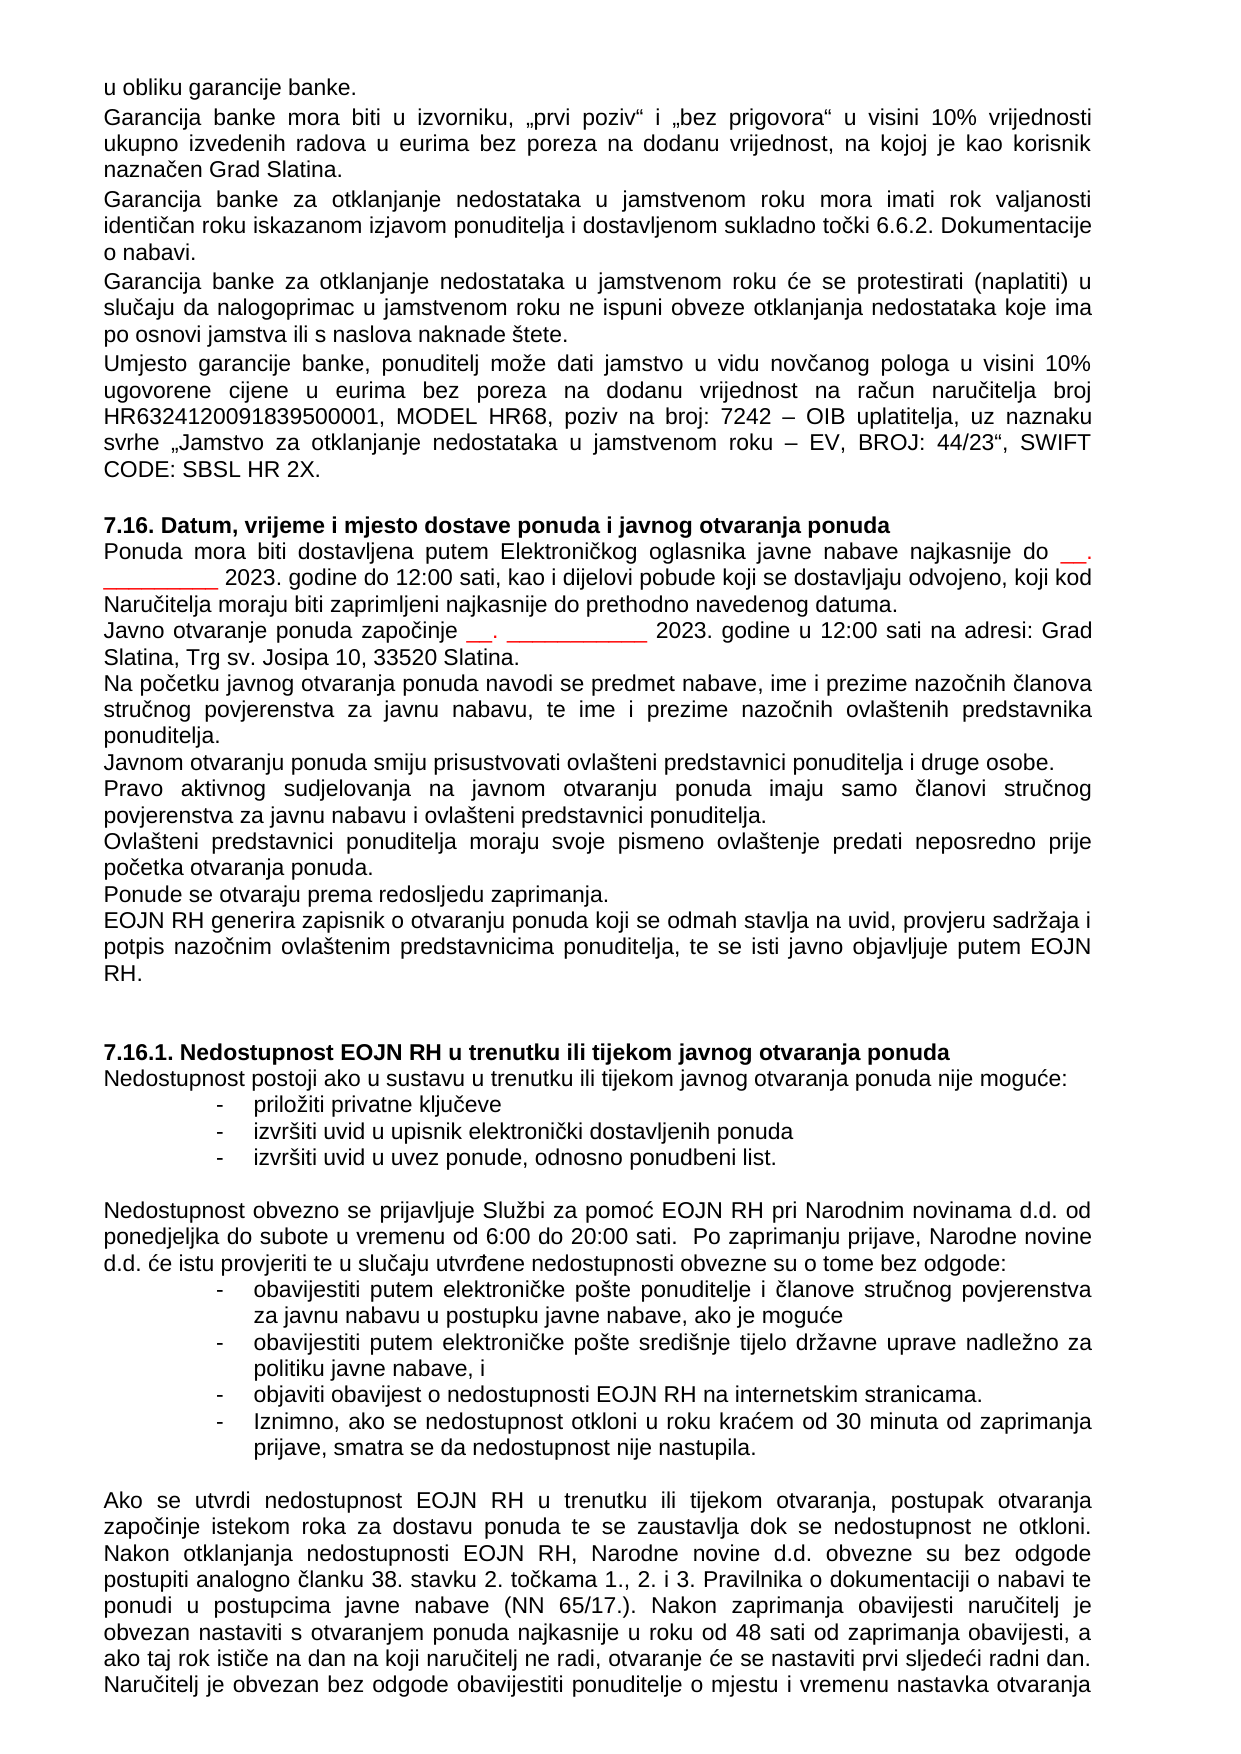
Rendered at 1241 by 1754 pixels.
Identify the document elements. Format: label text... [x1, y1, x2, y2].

text Garancija banke za otklanjanje nedostataka u jamstvenom roku će se protestirati (naplatiti) u slučaju da nalogoprimac u jamstvenom roku ne ispuni obveze otklanjanja nedostataka koje ima po osnovi jamstva ili s naslova naknade štete. [103, 268, 1092, 347]
text Javno otvaranje ponuda započinje __. ___________ 2023. godine u 12:00 sati na adresi: Grad Slatina, Trg sv. Josipa 10, 33520 Slatina. [103, 617, 1092, 670]
text Na početku javnog otvaranja ponuda navodi se predmet nabave, ime i prezime nazočnih članova stručnog povjerenstva za javnu nabavu, te ime i prezime nazočnih ovlaštenih predstavnika ponuditelja. [103, 670, 1092, 749]
text Ponuda mora biti dostavljena putem Elektroničkog oglasnika javne nabave najkasnije do __. _________ 2023. godine do 12:00 sati, kao i dijelovi pobude koji se dostavljaju odvojeno, koji kod Naručitelja moraju biti zaprimljeni najkasnije do prethodno navedenog datuma. [103, 538, 1092, 617]
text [103, 1487, 1092, 1698]
list objaviti obavijest o nedostupnosti EOJN RH na internetskim stranicama. [216, 1381, 1092, 1408]
text Javnom otvaranju ponuda smiju prisustvovati ovlašteni predstavnici ponuditelja i druge osobe. [103, 749, 1092, 775]
text EOJN RH generira zapisnik o otvaranju ponuda koji se odmah stavlja na uvid, provjeru sadržaja i potpis nazočnim ovlaštenim predstavnicima ponuditelja, te se isti javno objavljuje putem EOJN RH. [103, 907, 1092, 986]
text 7.16.1. Nedostupnost EOJN RH u trenutku ili tijekom javnog otvaranja ponuda [103, 1039, 1092, 1065]
list obavijestiti putem elektroničke pošte središnje tijelo državne uprave nadležno za politiku javne nabave, i [216, 1329, 1092, 1381]
text Nedostupnost postoji ako u sustavu u trenutku ili tijekom javnog otvaranja ponuda nije moguće: [103, 1065, 1092, 1091]
text Ovlašteni predstavnici ponuditelja moraju svoje pismeno ovlaštenje predati neposredno prije početka otvaranja ponuda. [103, 828, 1092, 881]
text Pravo aktivnog sudjelovanja na javnom otvaranju ponuda imaju samo članovi stručnog povjerenstva za javnu nabavu i ovlašteni predstavnici ponuditelja. [103, 775, 1092, 828]
text Nedostupnost obvezno se prijavljuje Službi za pomoć EOJN RH pri Narodnim novinama d.d. od ponedjeljka do subote u vremenu od 6:00 do 20:00 sati. Po zaprimanju prijave, Narodne novine d.d. će istu provjeriti te u slučaju utvrđene nedostupnosti obvezne su o tome bez odgode: [103, 1197, 1092, 1276]
list priložiti privatne ključeve [216, 1091, 1092, 1118]
text Garancija banke za otklanjanje nedostataka u jamstvenom roku mora imati rok valjanosti identičan roku iskazanom izjavom ponuditelja i dostavljenom sukladno točki 6.6.2. Dokumentacije o nabavi. [103, 186, 1092, 265]
text Garancija banke mora biti u izvorniku, „prvi poziv“ i „bez prigovora“ u visini 10% vrijednosti ukupno izvedenih radova u eurima bez poreza na dodanu vrijednost, na kojoj je kao korisnik naznačen Grad Slatina. [103, 103, 1092, 182]
list Iznimno, ako se nedostupnost otkloni u roku kraćem od 30 minuta od zaprimanja prijave, smatra se da nedostupnost nije nastupila. [216, 1408, 1092, 1460]
list izvršiti uvid u upisnik elektronički dostavljenih ponuda [216, 1118, 1092, 1144]
text Umjesto garancije banke, ponuditelj može dati jamstvo u vidu novčanog pologa u visini 10% ugovorene cijene u eurima bez poreza na dodanu vrijednost na račun naručitelja broj HR6324120091839500001, MODEL HR68, poziv na broj: 7242 – OIB uplatitelja, uz naznaku svrhe „Jamstvo za otklanjanje nedostataka u jamstvenom roku – EV, BROJ: 44/23“, SWIFT CODE: SBSL HR 2X. [103, 350, 1092, 482]
text 7.16. Datum, vrijeme i mjesto dostave ponuda i javnog otvaranja ponuda [103, 512, 1092, 538]
list obavijestiti putem elektroničke pošte ponuditelje i članove stručnog povjerenstva za javnu nabavu u postupku javne nabave, ako je moguće [216, 1276, 1092, 1329]
text u obliku garancije banke. [103, 74, 1092, 100]
text Ponude se otvaraju prema redosljedu zaprimanja. [103, 881, 1092, 907]
list izvršiti uvid u uvez ponude, odnosno ponudbeni list. [216, 1144, 1092, 1171]
